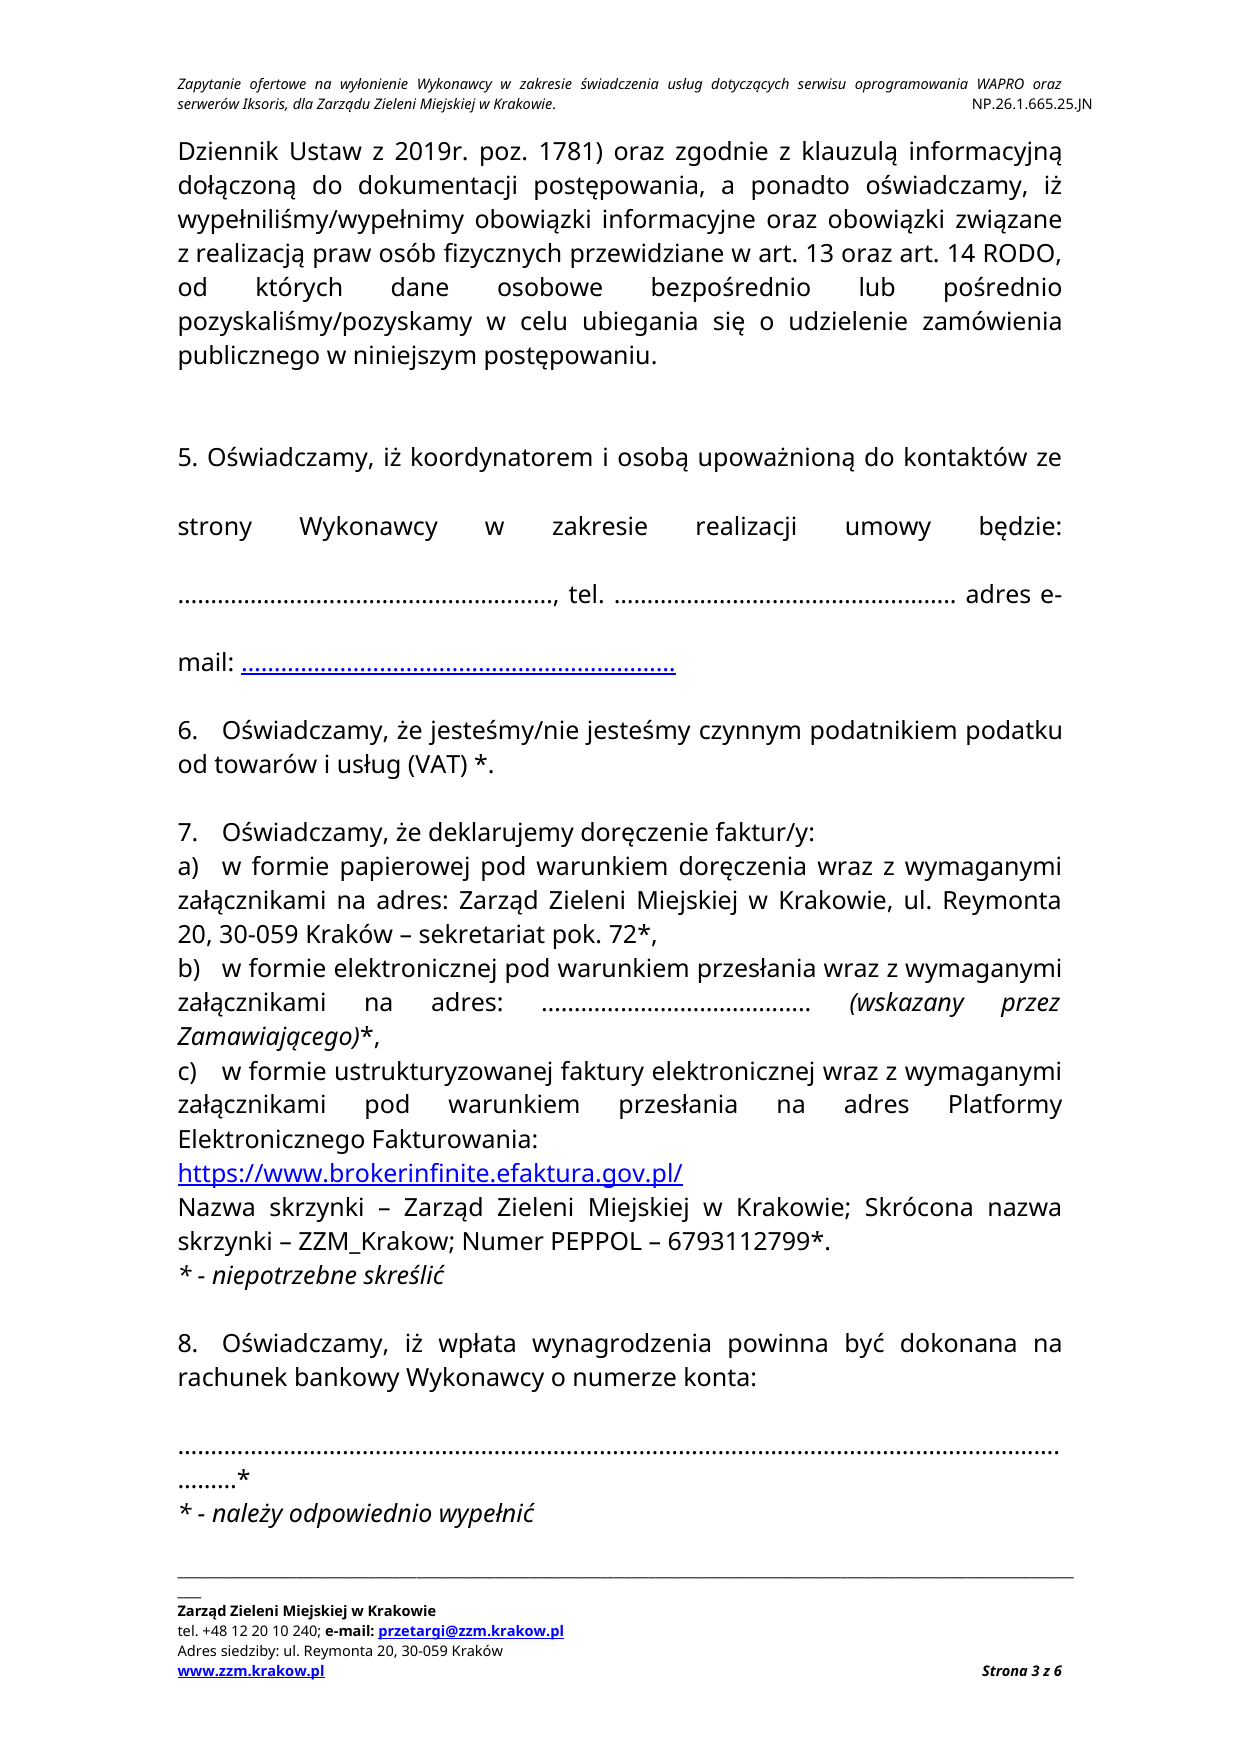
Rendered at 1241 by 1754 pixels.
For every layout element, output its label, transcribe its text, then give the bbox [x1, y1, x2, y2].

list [177, 133, 1063, 372]
list Oświadczamy, że jesteśmy/nie jesteśmy czynnym podatnikiem podatku od towarów i usług (VAT) *. [177, 712, 1063, 781]
list Oświadczamy, iż koordynatorem i osobą upoważnioną do kontaktów ze strony Wykonawcy w zakresie realizacji umowy będzie: …………………………………………………, tel. ……………………………………..…….. adres e-mail: ………………………………………………………… [177, 440, 1063, 678]
text * - niepotrzebne skreślić [177, 1257, 1063, 1292]
list w formie elektronicznej pod warunkiem przesłania wraz z wymaganymi załącznikami na adres: ………………………………….. (wskazany przez Zamawiającego)*, [177, 951, 1063, 1053]
list w formie ustrukturyzowanej faktury elektronicznej wraz z wymaganymi załącznikami pod warunkiem przesłania na adres Platformy Elektronicznego Fakturowania: [177, 1053, 1063, 1155]
text * - należy odpowiednio wypełnić [177, 1496, 1063, 1530]
list Oświadczamy, iż wpłata wynagrodzenia powinna być dokonana na rachunek bankowy Wykonawcy o numerze konta: [177, 1326, 1063, 1394]
list w formie papierowej pod warunkiem doręczenia wraz z wymaganymi załącznikami na adres: Zarząd Zieleni Miejskiej w Krakowie, ul. Reymonta 20, 30-059 Kraków – sekretariat pok. 72*, [177, 849, 1063, 951]
text Nazwa skrzynki – Zarząd Zieleni Miejskiej w Krakowie; Skrócona nazwa skrzynki – ZZM_Krakow; Numer PEPPOL – 6793112799*. [177, 1189, 1063, 1257]
list Oświadczamy, że deklarujemy doręczenie faktur/y: [177, 815, 1063, 849]
text https://www.brokerinfinite.efaktura.gov.pl/ [177, 1155, 1063, 1189]
text ….………………………………………………………………………………………………………………….………* [177, 1428, 1063, 1496]
